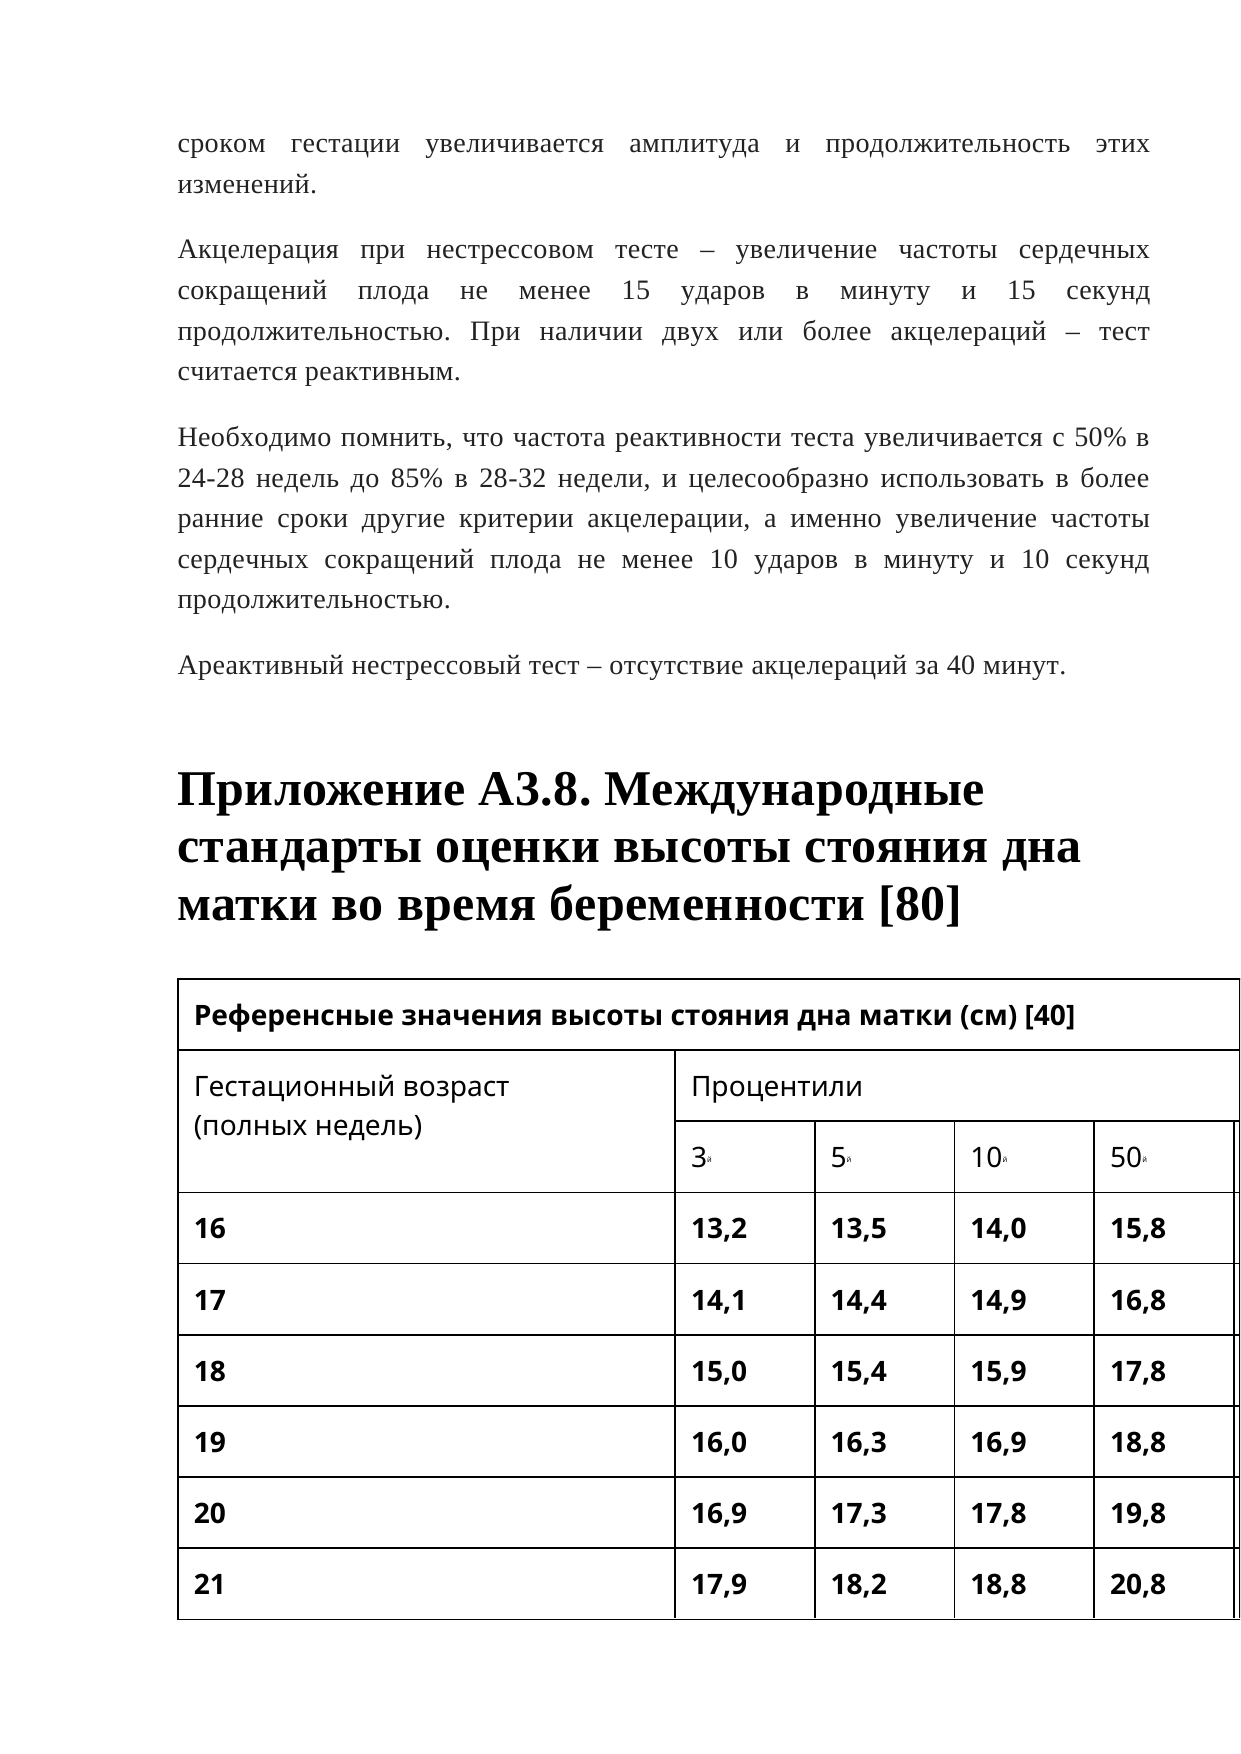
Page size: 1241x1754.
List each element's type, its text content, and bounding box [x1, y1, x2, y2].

table_header Референсные значения высоты стояния дна матки (см) [40] [179, 980, 1239, 1049]
table_cell Гестационный возраст (полных недель) [179, 1051, 674, 1192]
table_cell 16,8 [1095, 1264, 1233, 1334]
table_cell 3й [676, 1122, 814, 1192]
text Приложение А3.8. Международные стандарты оценки высоты стояния дна матки во время беременности [80] [177, 759, 1152, 931]
table_cell 50й [1095, 1122, 1233, 1192]
table_cell 17,9 [676, 1549, 814, 1618]
table_cell 13,5 [816, 1193, 954, 1263]
table_cell 17 [179, 1264, 674, 1334]
table_cell 13,2 [676, 1193, 814, 1263]
table_cell 19 [179, 1407, 674, 1476]
text Необходимо помнить, что частота реактивности теста увеличивается с 50% в 24-28 недель до 85% в 28-32 недели, и целесообразно использовать в более ранние сроки другие критерии акцелерации, а именно увеличение частоты сердечных сокращений плода не менее 10 ударов в минуту и 10 секунд продолжительностью. [177, 412, 1152, 615]
table_cell 18,8 [955, 1549, 1093, 1618]
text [177, 118, 1152, 199]
table_cell 15,9 [955, 1336, 1093, 1405]
table_cell 17,8 [955, 1478, 1093, 1547]
table_cell 20,8 [1095, 1549, 1233, 1618]
table_cell 16,9 [955, 1407, 1093, 1476]
table_cell 19,8 [1095, 1478, 1233, 1547]
table_cell 14,4 [816, 1264, 954, 1334]
table_cell 18,2 [816, 1549, 954, 1618]
table_cell 20 [179, 1478, 674, 1547]
text Акцелерация при нестрессовом тесте – увеличение частоты сердечных сокращений плода не менее 15 ударов в минуту и 15 секунд продолжительностью. При наличии двух или более акцелераций – тест считается реактивным. [177, 224, 1152, 387]
table_cell Процентили [676, 1051, 1239, 1120]
table_cell 18 [179, 1336, 674, 1405]
table_cell 21 [179, 1549, 674, 1618]
table_cell 16,9 [676, 1478, 814, 1547]
text Ареактивный нестрессовый тест – отсутствие акцелераций за 40 минут. [177, 640, 1152, 681]
table_cell 14,0 [955, 1193, 1093, 1263]
table_cell 16 [179, 1193, 674, 1263]
table_cell 10й [955, 1122, 1093, 1192]
table_cell 15,4 [816, 1336, 954, 1405]
table_cell 16,0 [676, 1407, 814, 1476]
table_cell 14,9 [955, 1264, 1093, 1334]
table_cell 17,8 [1095, 1336, 1233, 1405]
table_cell 17,3 [816, 1478, 954, 1547]
table_cell 15,8 [1095, 1193, 1233, 1263]
table_cell 15,0 [676, 1336, 814, 1405]
table_cell 14,1 [676, 1264, 814, 1334]
table_cell 5й [816, 1122, 954, 1192]
table_cell 18,8 [1095, 1407, 1233, 1476]
table_cell 16,3 [816, 1407, 954, 1476]
